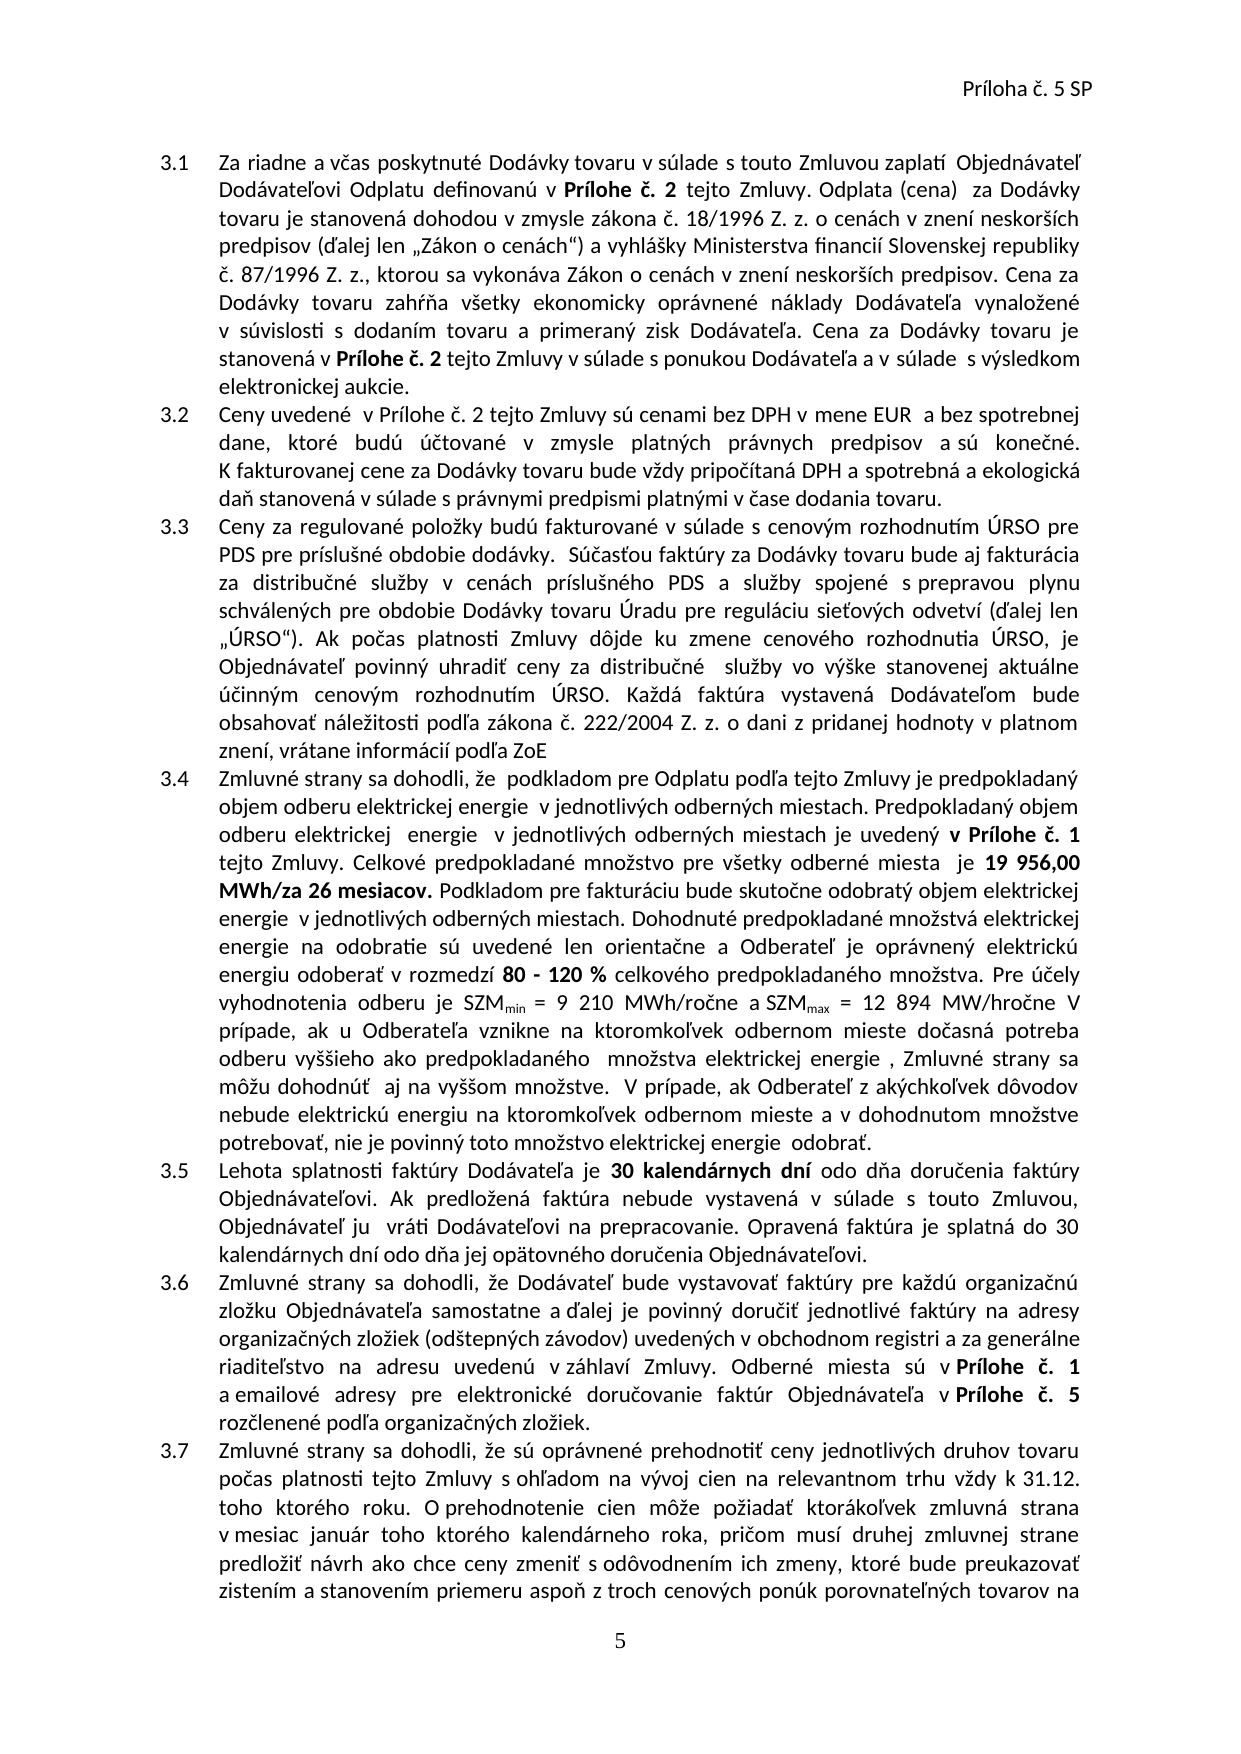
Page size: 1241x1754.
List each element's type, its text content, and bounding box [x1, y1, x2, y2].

list Zmluvné strany sa dohodli, že Dodávateľ bude vystavovať faktúry pre každú organizačnú zložku Objednávateľa samostatne a ďalej je povinný doručiť jednotlivé faktúry na adresy organizačných zložiek (odštepných závodov) uvedených v obchodnom registri a za generálne riaditeľstvo na adresu uvedenú v záhlaví Zmluvy. Odberné miesta sú v Prílohe č. 1 a emailové adresy pre elektronické doručovanie faktúr Objednávateľa v Prílohe č. 5 rozčlenené podľa organizačných zložiek. [160, 1268, 1080, 1437]
list Zmluvné strany sa dohodli, že podkladom pre Odplatu podľa tejto Zmluvy je predpokladaný objem odberu elektrickej energie v jednotlivých odberných miestach. Predpokladaný objem odberu elektrickej energie v jednotlivých odberných miestach je uvedený v Prílohe č. 1 tejto Zmluvy. Celkové predpokladané množstvo pre všetky odberné miesta je 19 956,00 MWh/za 26 mesiacov. Podkladom pre fakturáciu bude skutočne odobratý objem elektrickej energie v jednotlivých odberných miestach. Dohodnuté predpokladané množstvá elektrickej energie na odobratie sú uvedené len orientačne a Odberateľ je oprávnený elektrickú energiu odoberať v rozmedzí 80 - 120 % celkového predpokladaného množstva. Pre účely vyhodnotenia odberu je SZMmin = 9 210 MWh/ročne a SZMmax = 12 894 MW/hročne V prípade, ak u Odberateľa vznikne na ktoromkoľvek odbernom mieste dočasná potreba odberu vyššieho ako predpokladaného množstva elektrickej energie , Zmluvné strany sa môžu dohodnúť aj na vyššom množstve. V prípade, ak Odberateľ z akýchkoľvek dôvodov nebude elektrickú energiu na ktoromkoľvek odbernom mieste a v dohodnutom množstve potrebovať, nie je povinný toto množstvo elektrickej energie odobrať. [160, 764, 1080, 1156]
list Lehota splatnosti faktúry Dodávateľa je 30 kalendárnych dní odo dňa doručenia faktúry Objednávateľovi. Ak predložená faktúra nebude vystavená v súlade s touto Zmluvou, Objednávateľ ju vráti Dodávateľovi na prepracovanie. Opravená faktúra je splatná do 30 kalendárnych dní odo dňa jej opätovného doručenia Objednávateľovi. [160, 1156, 1080, 1268]
list Za riadne a včas poskytnuté Dodávky tovaru v súlade s touto Zmluvou zaplatí Objednávateľ Dodávateľovi Odplatu definovanú v Prílohe č. 2 tejto Zmluvy. Odplata (cena) za Dodávky tovaru je stanovená dohodou v zmysle zákona č. 18/1996 Z. z. o cenách v znení neskorších predpisov (ďalej len „Zákon o cenách“) a vyhlášky Ministerstva financií Slovenskej republiky č. 87/1996 Z. z., ktorou sa vykonáva Zákon o cenách v znení neskorších predpisov. Cena za Dodávky tovaru zahŕňa všetky ekonomicky oprávnené náklady Dodávateľa vynaložené v súvislosti s dodaním tovaru a primeraný zisk Dodávateľa. Cena za Dodávky tovaru je stanovená v Prílohe č. 2 tejto Zmluvy v súlade s ponukou Dodávateľa a v súlade s výsledkom elektronickej aukcie. [160, 148, 1081, 400]
list Ceny uvedené v Prílohe č. 2 tejto Zmluvy sú cenami bez DPH v mene EUR a bez spotrebnej dane, ktoré budú účtované v zmysle platných právnych predpisov a sú konečné. K fakturovanej cene za Dodávky tovaru bude vždy pripočítaná DPH a spotrebná a ekologická daň stanovená v súlade s právnymi predpismi platnými v čase dodania tovaru. [160, 400, 1080, 512]
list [160, 1437, 1080, 1605]
list Ceny za regulované položky budú fakturované v súlade s cenovým rozhodnutím ÚRSO pre PDS pre príslušné obdobie dodávky. Súčasťou faktúry za Dodávky tovaru bude aj fakturácia za distribučné služby v cenách príslušného PDS a služby spojené s prepravou plynu schválených pre obdobie Dodávky tovaru Úradu pre reguláciu sieťových odvetví (ďalej len „ÚRSO“). Ak počas platnosti Zmluvy dôjde ku zmene cenového rozhodnutia ÚRSO, je Objednávateľ povinný uhradiť ceny za distribučné služby vo výške stanovenej aktuálne účinným cenovým rozhodnutím ÚRSO. Každá faktúra vystavená Dodávateľom bude obsahovať náležitosti podľa zákona č. 222/2004 Z. z. o dani z pridanej hodnoty v platnom znení, vrátane informácií podľa ZoE [160, 512, 1080, 764]
